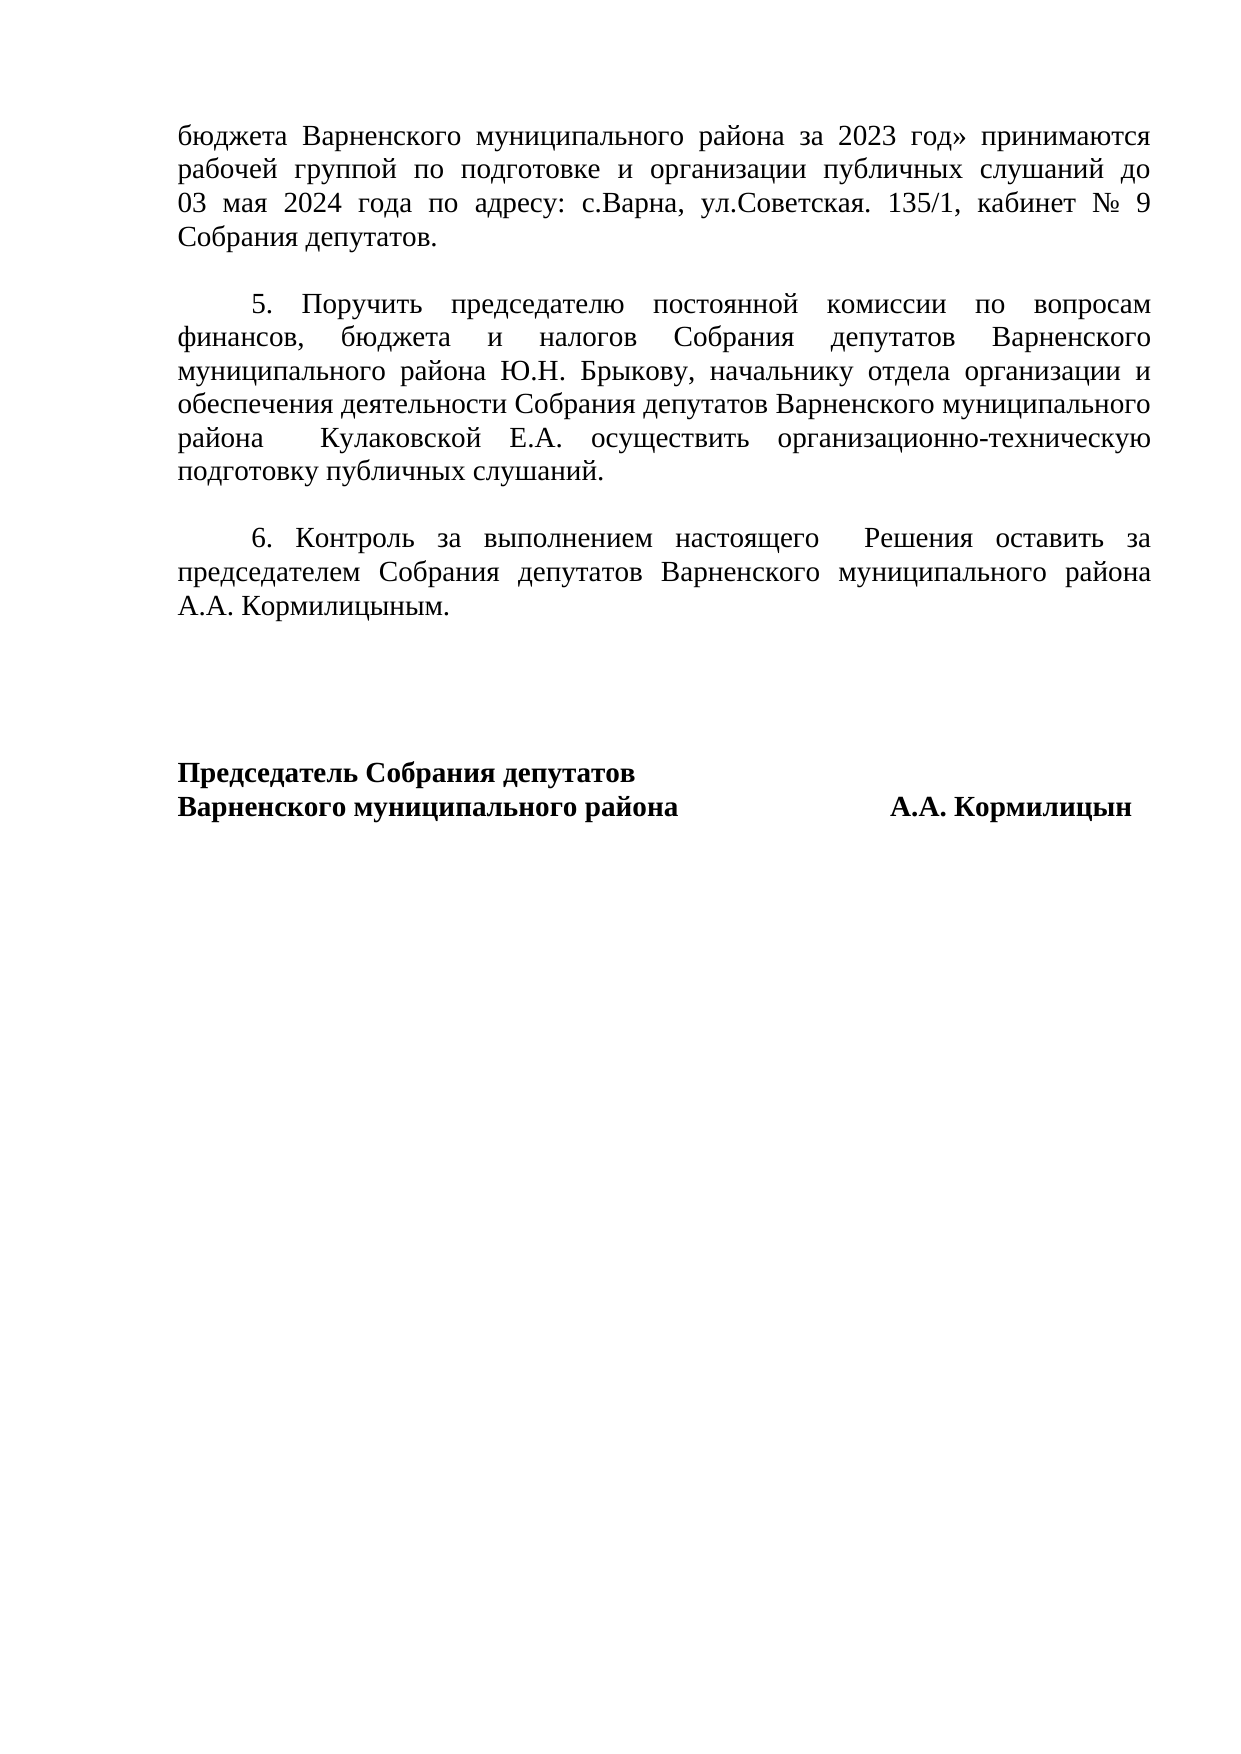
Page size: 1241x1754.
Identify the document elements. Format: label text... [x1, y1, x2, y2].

text 5. Поручить председателю постоянной комиссии по вопросам финансов, бюджета и налогов Собрания депутатов Варненского муниципального района Ю.Н. Брыкову, начальнику отдела организации и обеспечения деятельности Собрания депутатов Варненского муниципального района Кулаковской Е.А. осуществить организационно-техническую подготовку публичных слушаний. [177, 286, 1152, 487]
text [177, 118, 1152, 252]
text Варненского муниципального района А.А. Кормилицын [177, 789, 1152, 822]
text 6. Контроль за выполнением настоящего Решения оставить за председателем Собрания депутатов Варненского муниципального района А.А. Кормилицыным. [177, 521, 1152, 621]
text Председатель Собрания депутатов [177, 755, 1152, 789]
